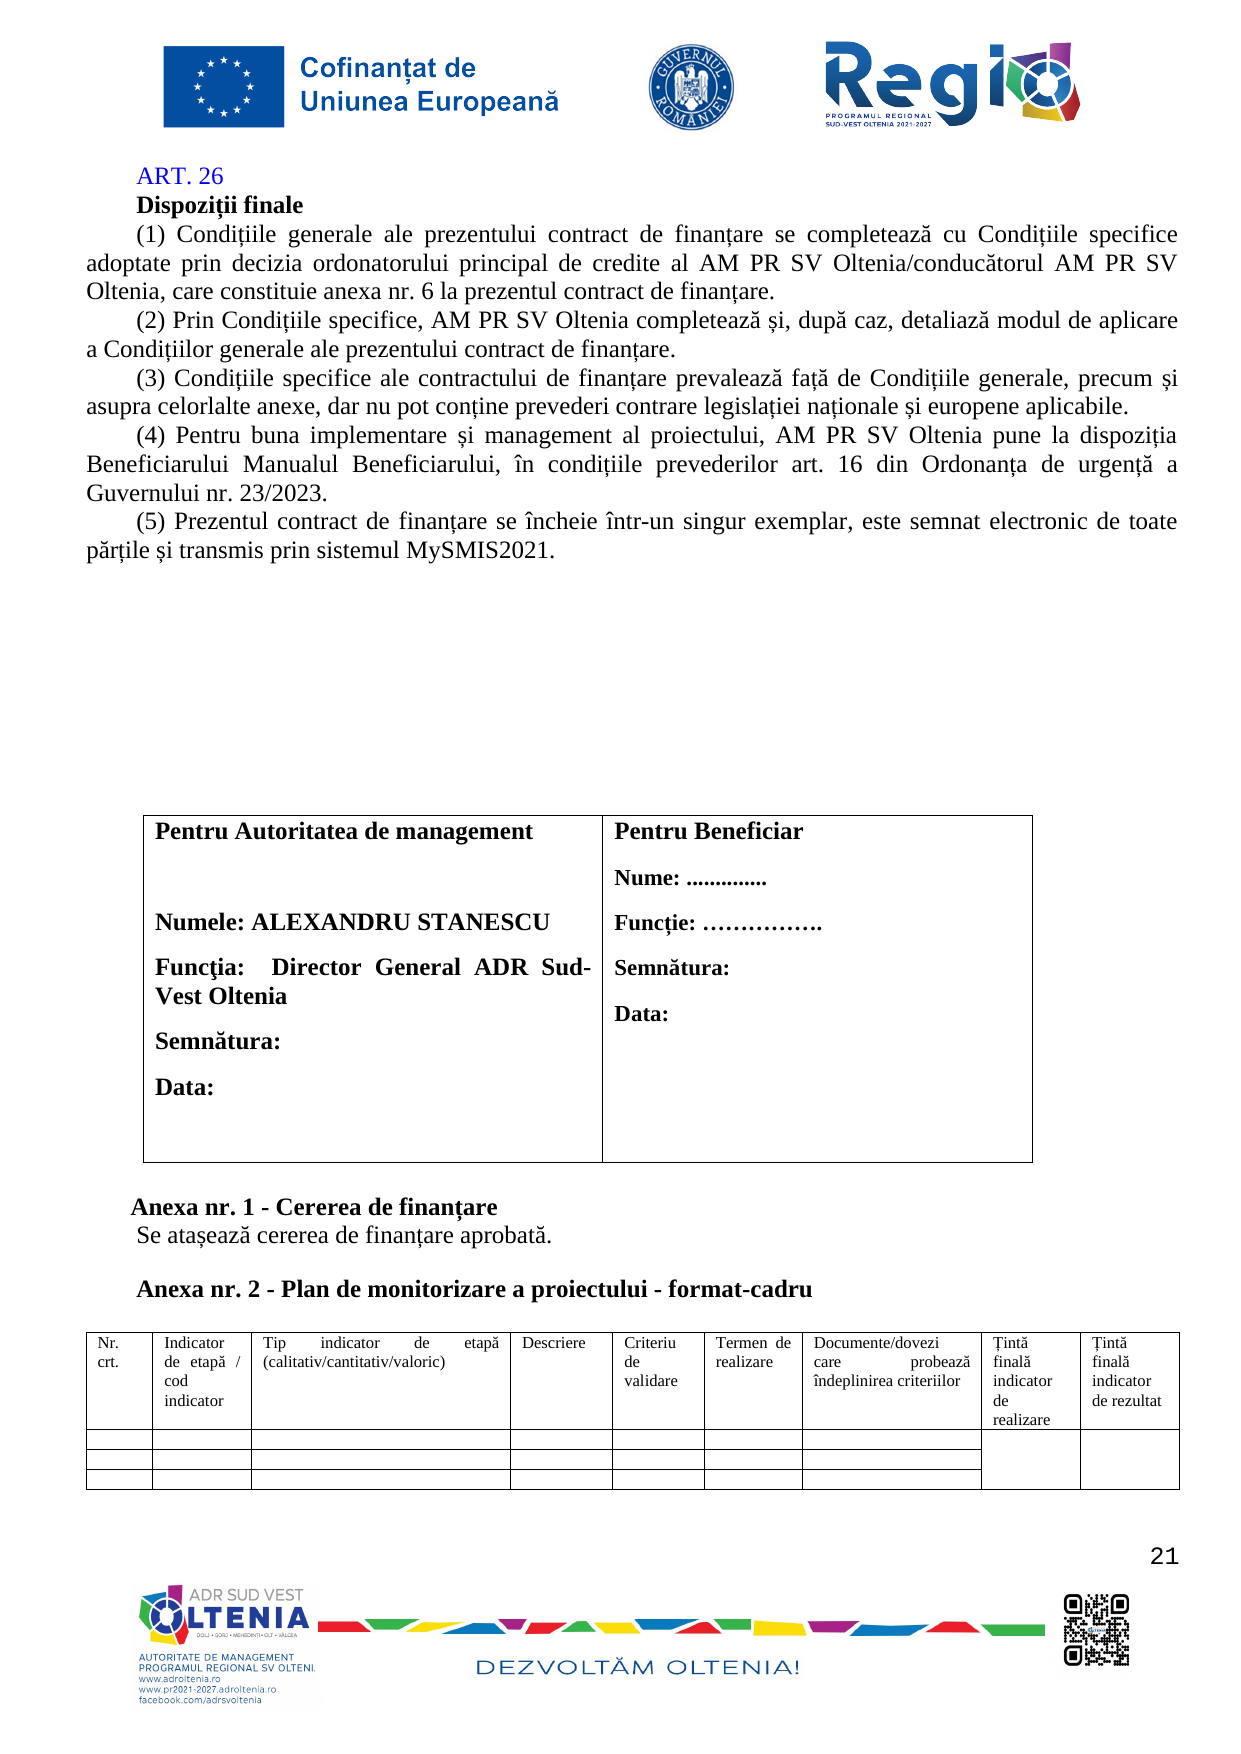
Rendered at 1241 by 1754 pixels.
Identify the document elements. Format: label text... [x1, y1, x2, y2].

table_header Documente/dovezi care probează îndeplinirea criteriilor [803, 1333, 981, 1429]
picture [823, 40, 1082, 129]
text Anexa nr. 2 - Plan de monitorizare a proiectului - format-cadru [86, 1274, 1179, 1303]
table_cell [153, 1430, 251, 1449]
table_cell [803, 1470, 981, 1489]
table_cell [153, 1450, 251, 1469]
table_header Criteriu de validare [613, 1333, 704, 1429]
table_cell [705, 1450, 802, 1469]
text Se atașează cererea de finanțare aprobată. [86, 1221, 1179, 1249]
table_cell [252, 1470, 510, 1489]
table_header Țintă finală indicator de realizare [982, 1333, 1080, 1429]
table_cell [87, 1430, 152, 1449]
table_header Descriere [511, 1333, 612, 1429]
picture [131, 1582, 1134, 1711]
text (5) Prezentul contract de finanțare se încheie într-un singur exemplar, este semnat electronic de toate părțile și transmis prin sistemul MySMIS2021. [86, 506, 1179, 564]
table_cell [511, 1430, 612, 1449]
table_cell [252, 1430, 510, 1449]
table_cell [613, 1470, 704, 1489]
table_header Pentru Autoritatea de management Numele: ALEXANDRU STANESCU Funcţia: Director General ADR Sud-Vest Oltenia Semnătura: Data: [144, 816, 602, 1162]
table_cell [87, 1450, 152, 1469]
table_header Tip indicator de etapă (calitativ/cantitativ/valoric) [252, 1333, 510, 1429]
text Anexa nr. 1 - Cererea de finanțare [86, 1192, 1179, 1221]
table_header Pentru Beneficiar Nume: .............. Funcție: ……………. Semnătura: Data: [603, 816, 1032, 1162]
table_cell [803, 1430, 981, 1449]
table_cell [613, 1430, 704, 1449]
table_cell [153, 1470, 251, 1489]
table_cell [705, 1470, 802, 1489]
text (3) Condițiile specifice ale contractului de finanțare prevalează față de Condițiile generale, precum și asupra celorlalte anexe, dar nu pot conține prevederi contrare legislației naționale și europene aplicabile. [86, 363, 1179, 420]
picture [645, 42, 739, 132]
table_cell [511, 1470, 612, 1489]
table_cell [613, 1450, 704, 1469]
text (4) Pentru buna implementare și management al proiectului, AM PR SV Oltenia pune la dispoziția Beneficiarului Manualul Beneficiarului, în condițiile prevederilor art. 16 din Ordonanța de urgență a Guvernului nr. 23/2023. [86, 420, 1179, 506]
table_cell [252, 1450, 510, 1469]
table_header Nr. crt. [87, 1333, 152, 1429]
text (1) Condițiile generale ale prezentului contract de finanțare se completează cu Condițiile specifice adoptate prin decizia ordonatorului principal de credite al AM PR SV Oltenia/conducătorul AM PR SV Oltenia, care constituie anexa nr. 6 la prezentul contract de finanțare. [86, 219, 1179, 305]
table_cell [705, 1430, 802, 1449]
table_header Țintă finală indicator de rezultat [1081, 1333, 1179, 1429]
text ART. 26 [86, 161, 1179, 190]
table_cell [1081, 1430, 1179, 1489]
table_cell [803, 1450, 981, 1469]
table_cell [87, 1470, 152, 1489]
text (2) Prin Condițiile specifice, AM PR SV Oltenia completează și, după caz, detaliază modul de aplicare a Condițiilor generale ale prezentului contract de finanțare. [86, 305, 1179, 363]
picture [158, 42, 561, 131]
table_cell [511, 1450, 612, 1469]
table_header Termen de realizare [705, 1333, 802, 1429]
table_header Indicator de etapă / cod indicator [153, 1333, 251, 1429]
text Dispoziții finale [86, 190, 1179, 219]
table_cell [982, 1430, 1080, 1489]
